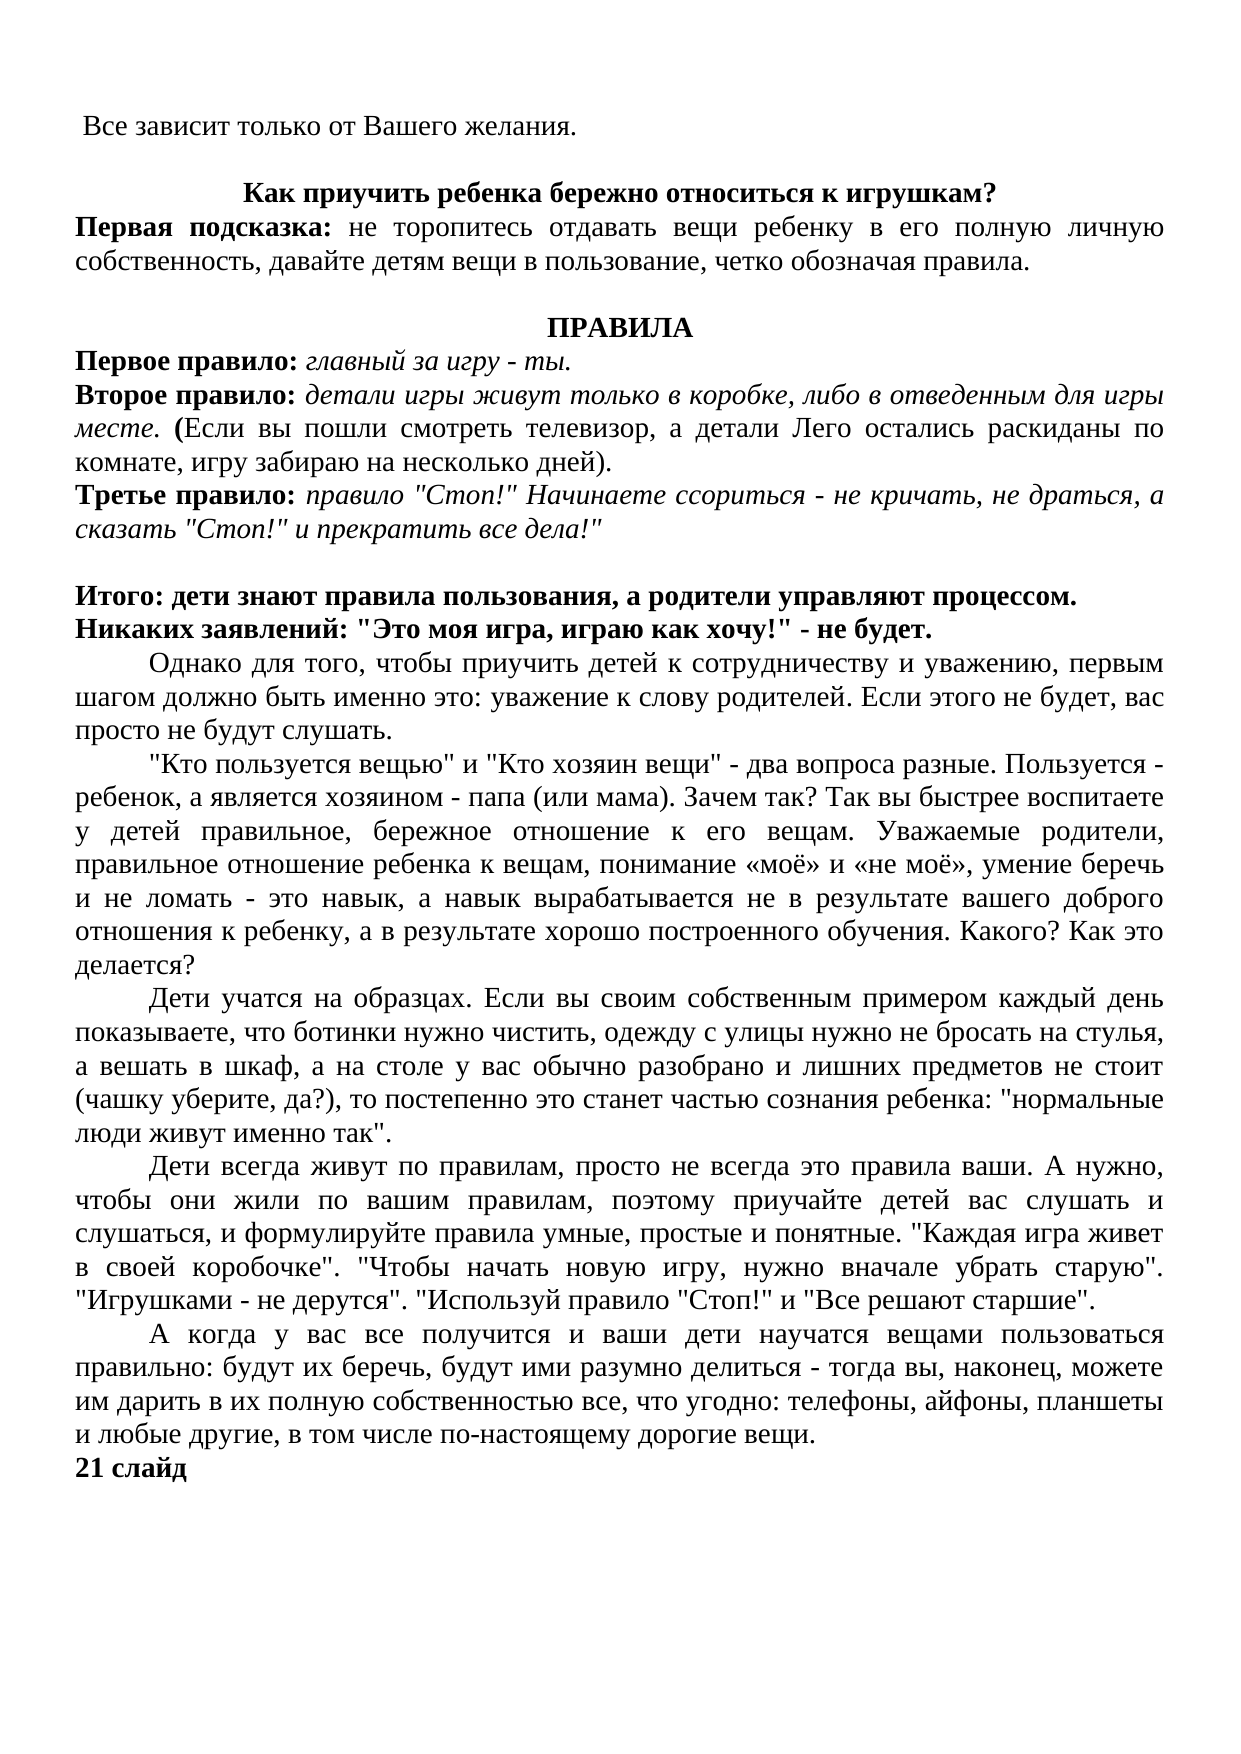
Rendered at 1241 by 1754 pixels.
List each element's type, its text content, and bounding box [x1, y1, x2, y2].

text ПРАВИЛА [75, 310, 1165, 343]
text Первая подсказка: не торопитесь отдавать вещи ребенку в его полную личную собственность, давайте детям вещи в пользование, четко обозначая правила. [75, 209, 1165, 276]
text А когда у вас все получится и ваши дети научатся вещами пользоваться правильно: будут их беречь, будут ими разумно делиться - тогда вы, наконец, можете им дарить в их полную собственностью все, что угодно: телефоны, айфоны, планшеты и любые другие, в том числе по-настоящему дорогие вещи. [75, 1316, 1165, 1450]
text Дети учатся на образцах. Если вы своим собственным примером каждый день показываете, что ботинки нужно чистить, одежду с улицы нужно не бросать на стулья, а вешать в шкаф, а на столе у вас обычно разобрано и лишних предметов не стоит (чашку уберите, да?), то постепенно это станет частью сознания ребенка: "нормальные люди живут именно так". [75, 981, 1165, 1148]
text Дети всегда живут по правилам, просто не всегда это правила ваши. А нужно, чтобы они жили по вашим правилам, поэтому приучайте детей вас слушать и слушаться, и формулируйте правила умные, простые и понятные. "Каждая игра живет в своей коробочке". "Чтобы начать новую игру, нужно вначале убрать старую". "Игрушками - не дерутся". "Используй правило "Стоп!" и "Все решают старшие". [75, 1148, 1165, 1316]
text "Кто пользуется вещью" и "Кто хозяин вещи" - два вопроса разные. Пользуется - ребенок, а является хозяином - папа (или мама). Зачем так? Так вы быстрее воспитаете у детей правильное, бережное отношение к его вещам. Уважаемые родители, правильное отношение ребенка к вещам, понимание «моё» и «не моё», умение беречь и не ломать - это навык, а навык вырабатывается не в результате вашего доброго отношения к ребенку, а в результате хорошо построенного обучения. Какого? Как это делается? [75, 746, 1165, 981]
text Однако для того, чтобы приучить детей к сотрудничеству и уважению, первым шагом должно быть именно это: уважение к слову родителей. Если этого не будет, вас просто не будут слушать. [75, 645, 1165, 746]
text 21 слайд [75, 1450, 1165, 1484]
text Как приучить ребенка бережно относиться к игрушкам? [75, 176, 1165, 209]
text Итого: дети знают правила пользования, а родители управляют процессом. [75, 578, 1165, 612]
text Первое правило: главный за игру - ты. [75, 343, 1165, 377]
text Третье правило: правило "Стоп!" Начинаете ссориться - не кричать, не драться, а сказать "Стоп!" и прекратить все дела!" [75, 477, 1165, 544]
text Все зависит только от Вашего желания. [75, 75, 1165, 142]
text Второе правило: детали игры живут только в коробке, либо в отведенным для игры месте. (Если вы пошли смотреть телевизор, а детали Лего остались раскиданы по комнате, игру забираю на несколько дней). [75, 377, 1165, 477]
text Никаких заявлений: "Это моя игра, играю как хочу!" - не будет. [75, 612, 1165, 645]
